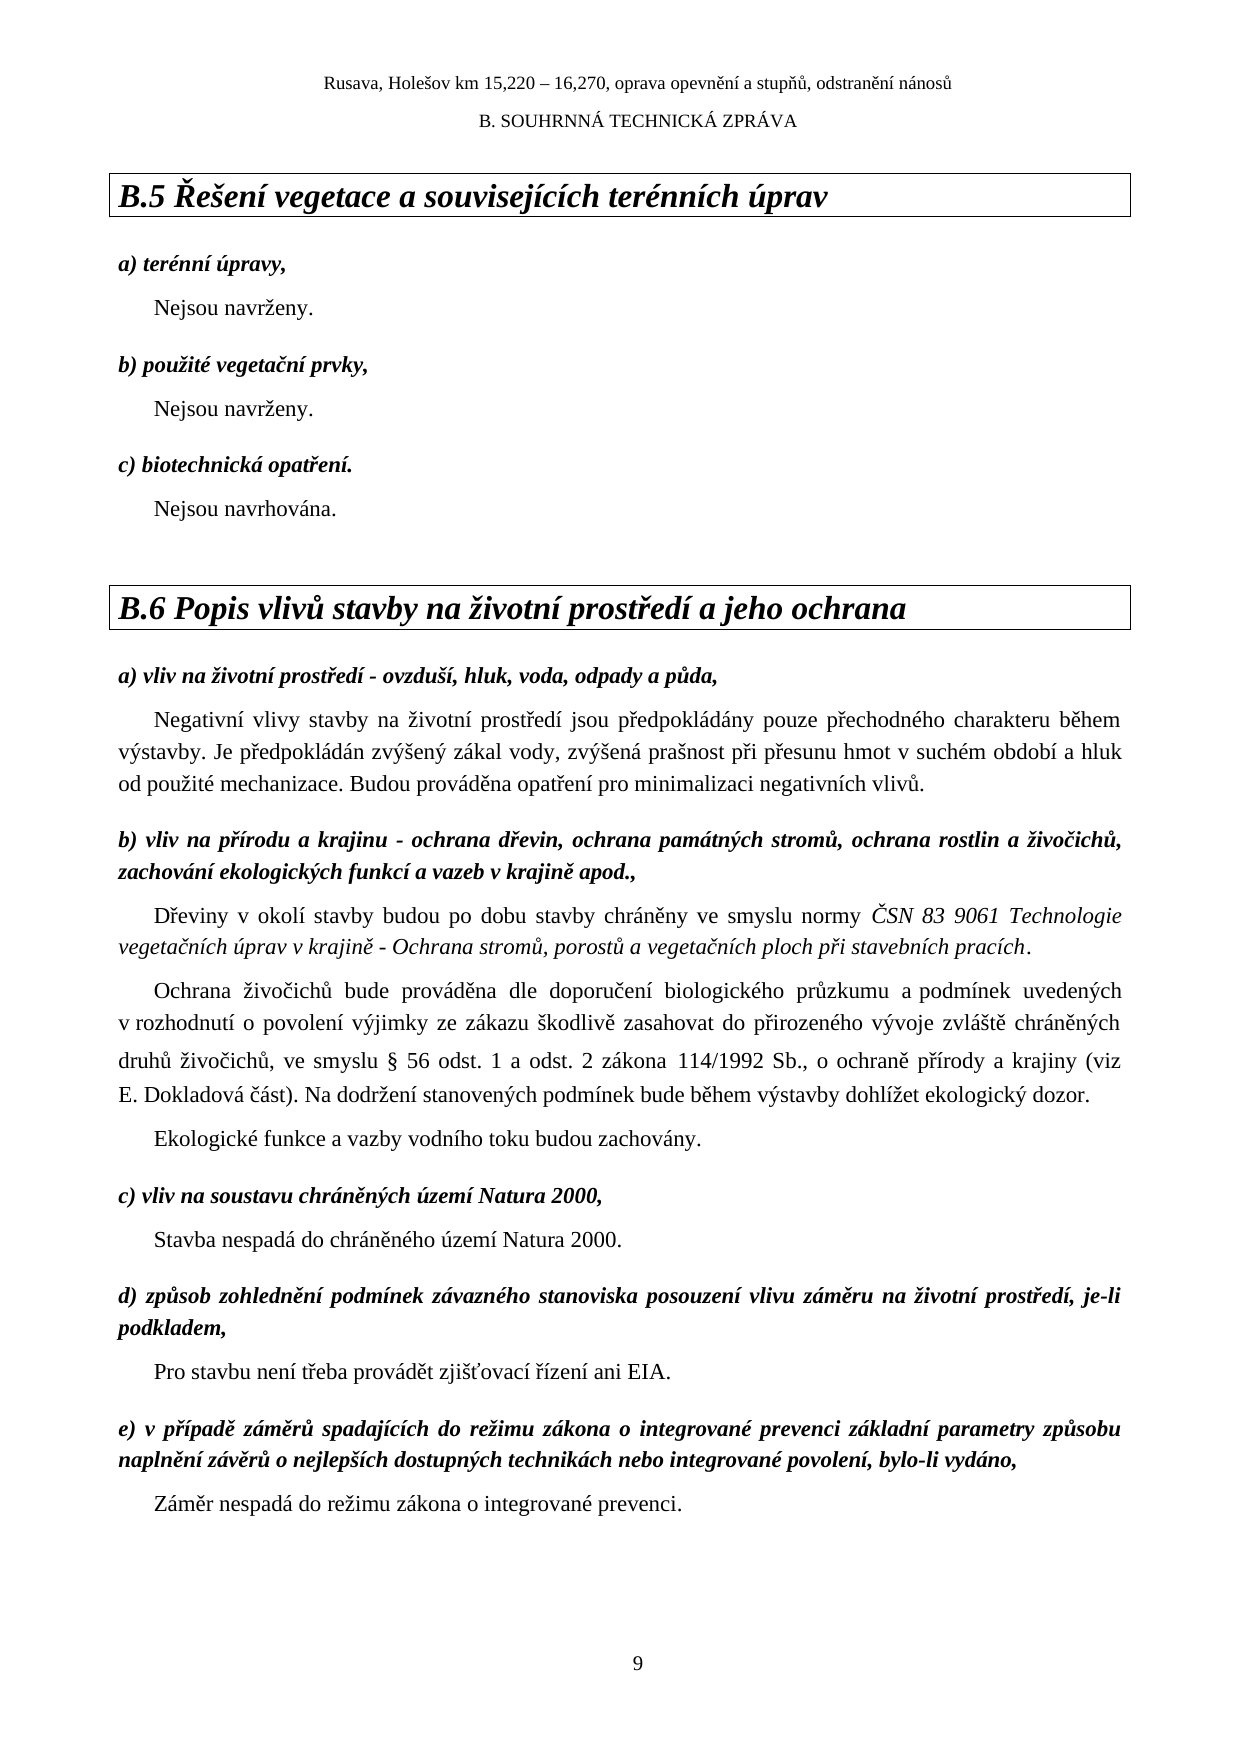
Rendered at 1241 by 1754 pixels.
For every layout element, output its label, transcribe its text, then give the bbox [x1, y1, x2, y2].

text Záměr nespadá do režimu zákona o integrované prevenci. [118, 1490, 1122, 1517]
text Pro stavbu není třeba provádět zjišťovací řízení ani EIA. [118, 1358, 1122, 1384]
subtitle B.5 Řešení vegetace a souvisejících terénních úprav [110, 174, 1130, 216]
subtitle B.6 Popis vlivů stavby na životní prostředí a jeho ochrana [110, 586, 1130, 629]
text d) způsob zohlednění podmínek závazného stanoviska posouzení vlivu záměru na životní prostředí, je-li podkladem, [118, 1283, 1122, 1341]
text a) terénní úpravy, [118, 250, 1122, 276]
text e) v případě záměrů spadajících do režimu zákona o integrované prevenci základní parametry způsobu naplnění závěrů o nejlepších dostupných technikách nebo integrované povolení, bylo-li vydáno, [118, 1415, 1122, 1473]
text Nejsou navrhována. [118, 495, 1122, 522]
text Nejsou navrženy. [118, 395, 1122, 421]
text a) vliv na životní prostředí - ovzduší, hluk, voda, odpady a půda, [118, 662, 1122, 689]
text c) biotechnická opatření. [118, 451, 1122, 478]
text Dřeviny v okolí stavby budou po dobu stavby chráněny ve smyslu normy ČSN 83 9061 Technologie vegetačních úprav v krajině - Ochrana stromů, porostů a vegetačních ploch při stavebních pracích. [118, 902, 1122, 960]
text b) vliv na přírodu a krajinu - ochrana dřevin, ochrana památných stromů, ochrana rostlin a živočichů, zachování ekologických funkcí a vazeb v krajině apod., [118, 826, 1122, 884]
text Ekologické funkce a vazby vodního toku budou zachovány. [118, 1125, 1122, 1152]
text Ochrana živočichů bude prováděna dle doporučení biologického průzkumu a podmínek uvedených v rozhodnutí o povolení výjimky ze zákazu škodlivě zasahovat do přirozeného vývoje zvláště chráněných druhů živočichů, ve smyslu § 56 odst. 1 a odst. 2 zákona 114/1992 Sb., o ochraně přírody a krajiny (viz E. Dokladová část). Na dodržení stanovených podmínek bude během výstavby dohlížet ekologický dozor. [118, 977, 1122, 1108]
text Stavba nespadá do chráněného území Natura 2000. [118, 1226, 1122, 1252]
text Nejsou navrženy. [118, 294, 1122, 320]
text c) vliv na soustavu chráněných území Natura 2000, [118, 1182, 1122, 1208]
text Negativní vlivy stavby na životní prostředí jsou předpokládány pouze přechodného charakteru během výstavby. Je předpokládán zvýšený zákal vody, zvýšená prašnost při přesunu hmot v suchém období a hluk od použité mechanizace. Budou prováděna opatření pro minimalizaci negativních vlivů. [118, 706, 1122, 796]
text b) použité vegetační prvky, [118, 351, 1122, 377]
